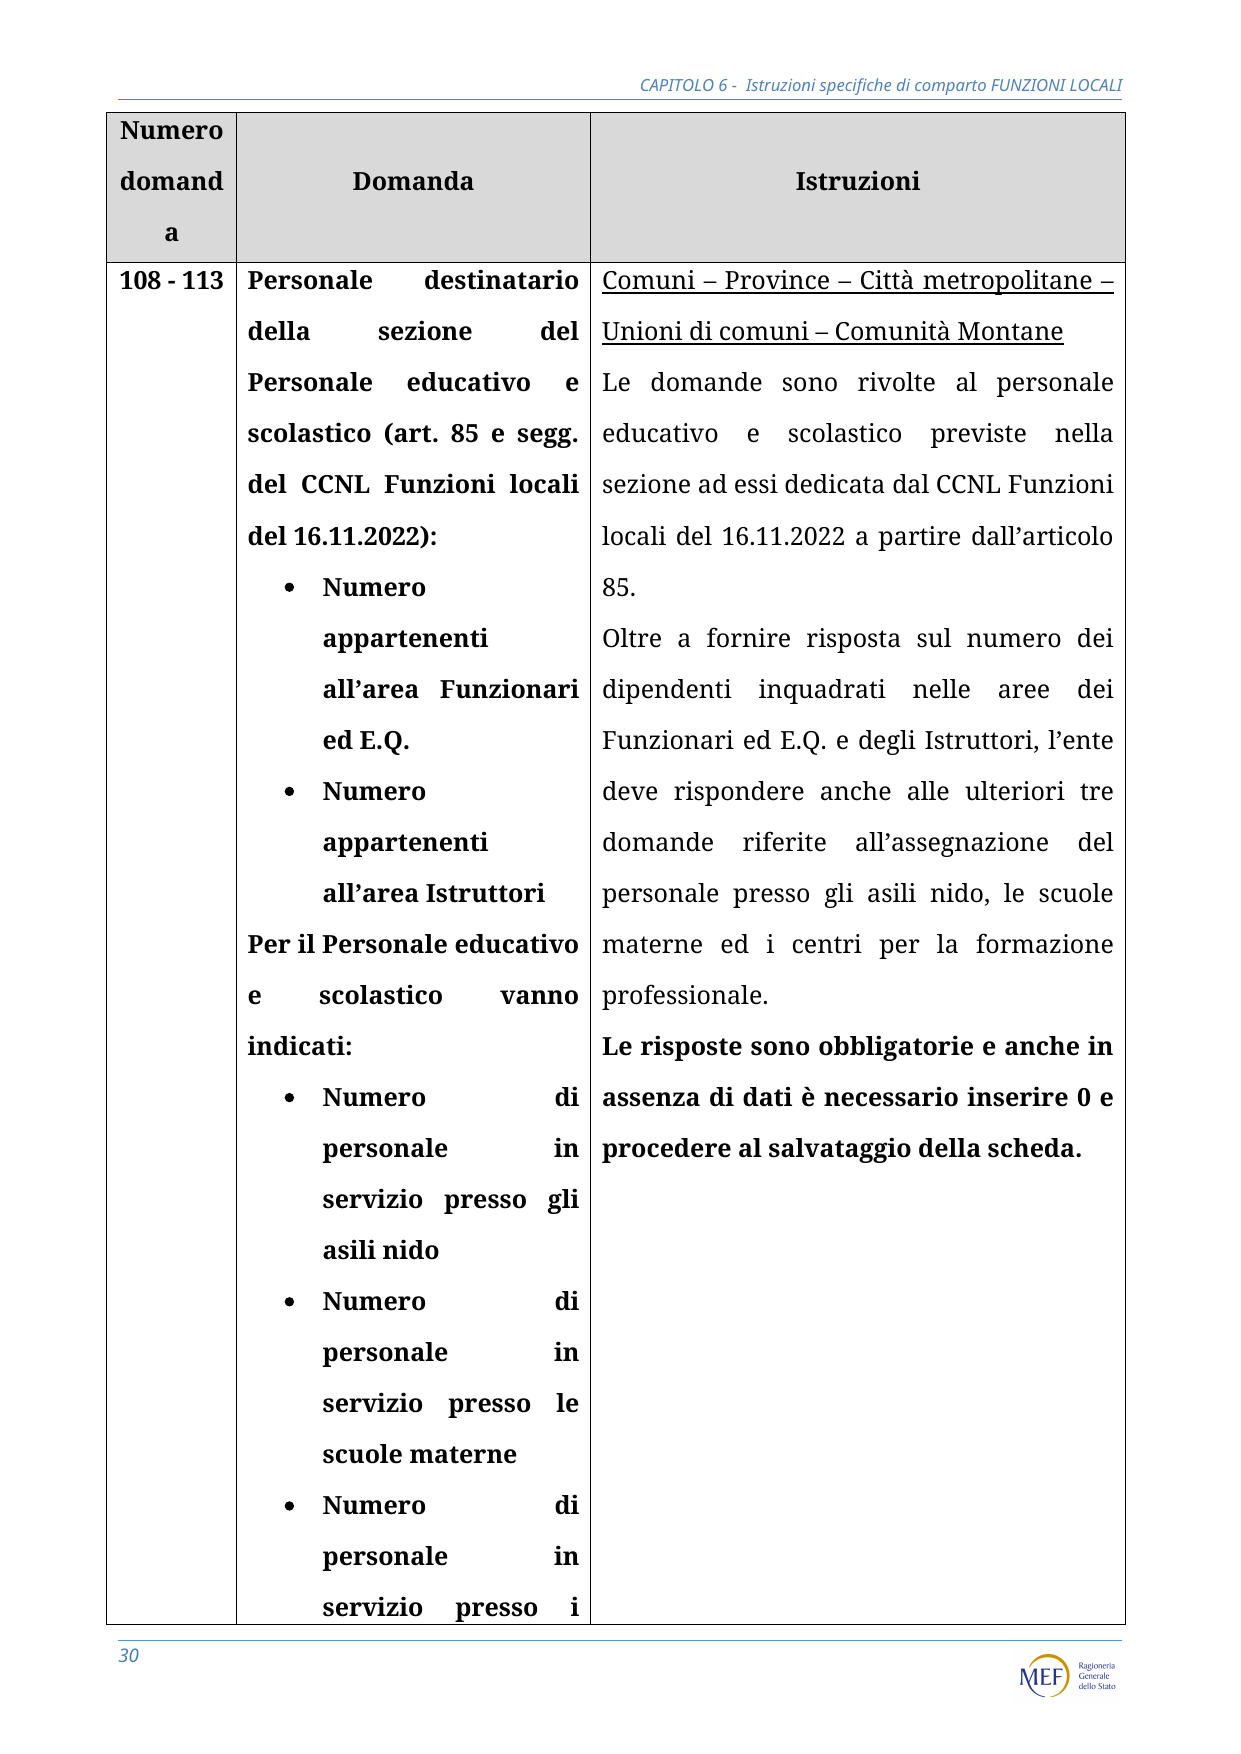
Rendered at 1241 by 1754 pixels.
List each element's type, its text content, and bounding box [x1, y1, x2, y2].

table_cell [591, 263, 1125, 1624]
table_header Domanda [237, 113, 590, 262]
table_cell 108 - 113 [107, 263, 236, 1624]
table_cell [237, 263, 590, 1624]
table_header Numero domanda [107, 113, 236, 262]
table_header Istruzioni [591, 113, 1125, 262]
picture [1011, 1645, 1122, 1706]
